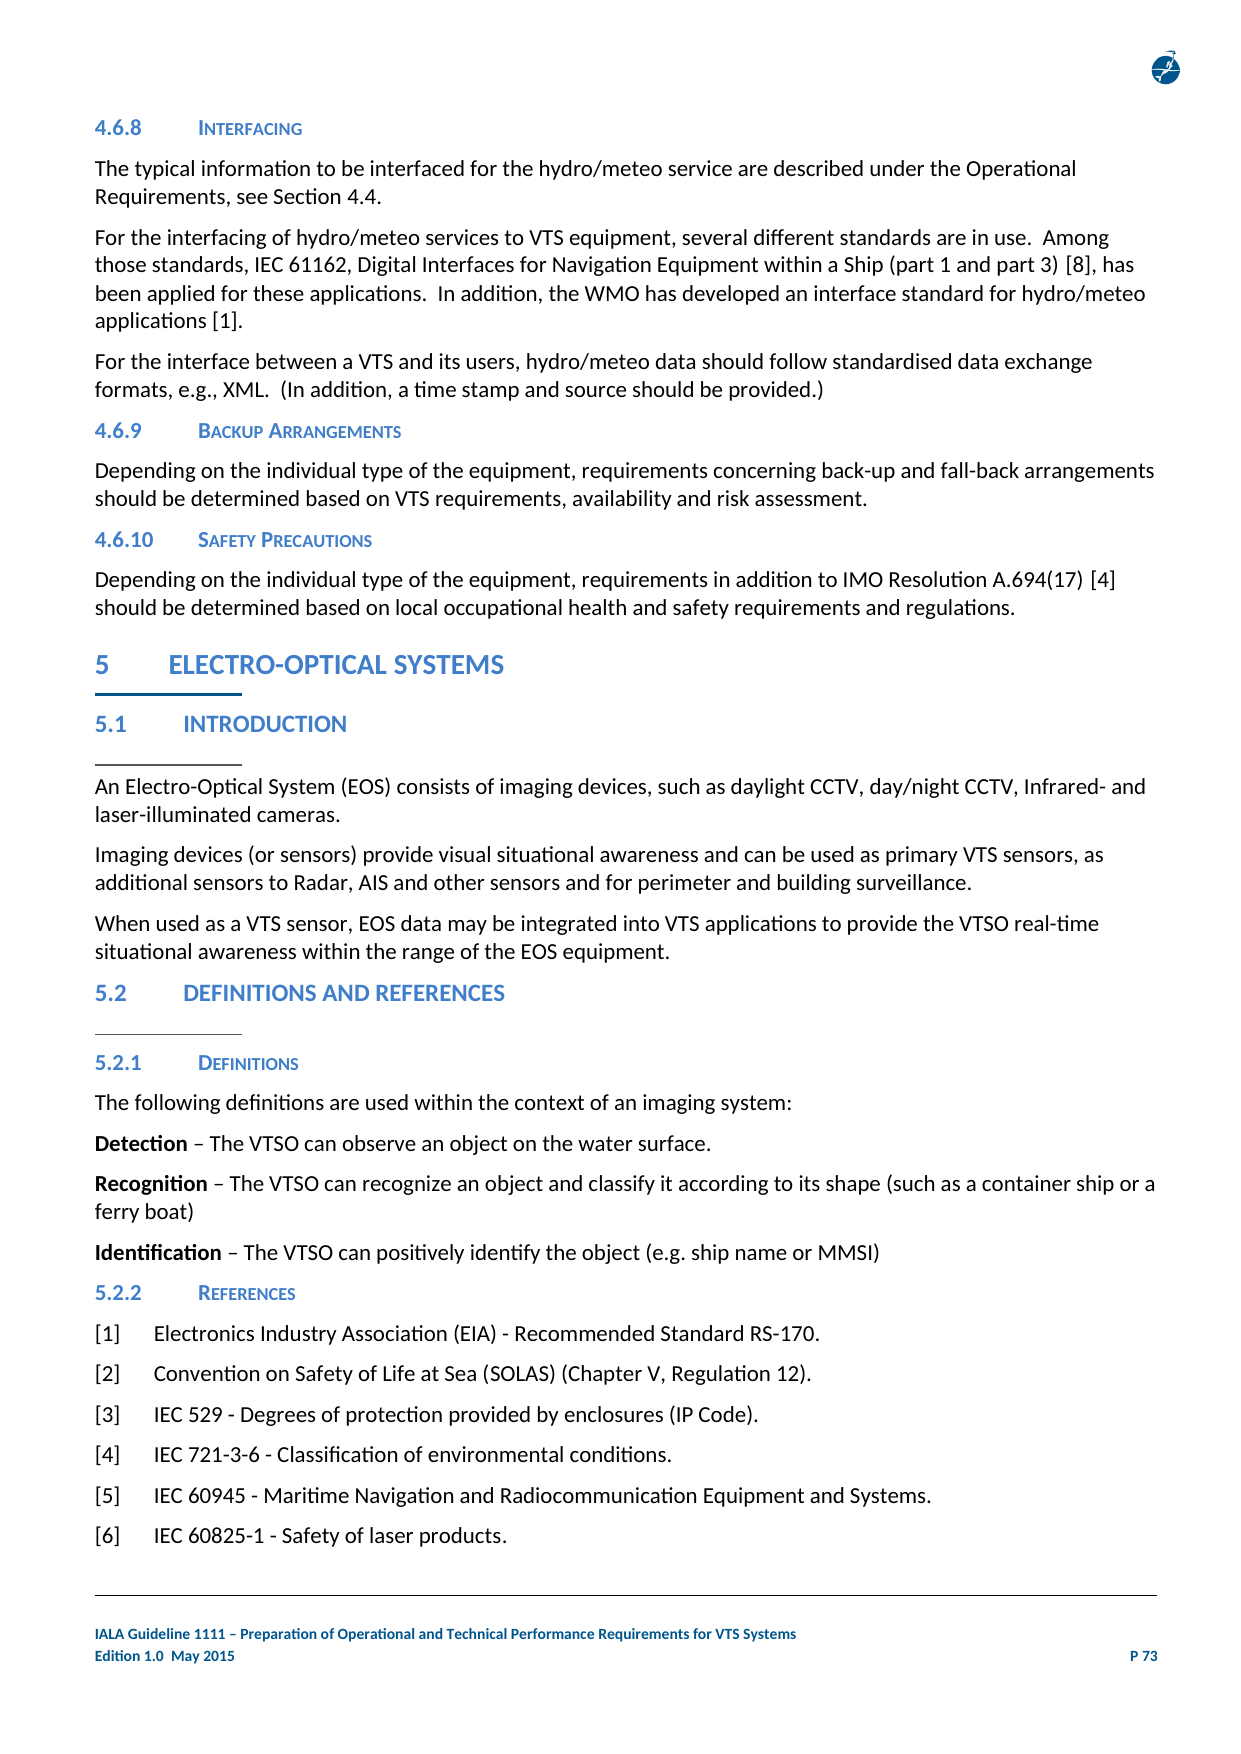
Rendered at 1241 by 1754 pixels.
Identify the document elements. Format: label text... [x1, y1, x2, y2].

text For the interfacing of hydro/meteo services to VTS equipment, several different standards are in use. Among those standards, IEC 61162, Digital Interfaces for Navigation Equipment within a Ship (part 1 and part 3) [8], has been applied for these applications. In addition, the WMO has developed an interface standard for hydro/meteo applications [1]. [94, 223, 1157, 335]
text Depending on the individual type of the equipment, requirements concerning back-up and fall-back arrangements should be determined based on VTS requirements, availability and risk assessment. [94, 456, 1157, 512]
subtitle References [94, 1278, 1157, 1306]
text Detection – The VTSO can observe an object on the water surface. [94, 1129, 1157, 1157]
subtitle Introduction [94, 708, 1157, 738]
subtitle ELECTRO-OPTICAL SYSTEMS [94, 646, 1157, 682]
subtitle Definitions and References [94, 977, 1157, 1008]
list Electronics Industry Association (EIA) - Recommended Standard RS-170. [94, 1319, 1157, 1347]
list IEC 60825-1 - Safety of laser products. [94, 1521, 1157, 1549]
subtitle Safety Precautions [94, 525, 1157, 553]
text An Electro-Optical System (EOS) consists of imaging devices, such as daylight CCTV, day/night CCTV, Infrared- and laser-illuminated cameras. [94, 772, 1157, 828]
list IEC 529 - Degrees of protection provided by enclosures (IP Code). [94, 1400, 1157, 1428]
text The typical information to be interfaced for the hydro/meteo service are described under the Operational Requirements, see Section 4.4. [94, 154, 1157, 210]
text When used as a VTS sensor, EOS data may be integrated into VTS applications to provide the VTSO real-time situational awareness within the range of the EOS equipment. [94, 909, 1157, 965]
text The following definitions are used within the context of an imaging system: [94, 1088, 1157, 1116]
list IEC 721-3-6 - Classification of environmental conditions. [94, 1440, 1157, 1468]
text Recognition – The VTSO can recognize an object and classify it according to its shape (such as a container ship or a ferry boat) [94, 1169, 1157, 1225]
picture [1120, 0, 1239, 119]
subtitle Interfacing [94, 113, 1157, 142]
text Depending on the individual type of the equipment, requirements in addition to IMO Resolution A.694(17) [4] should be determined based on local occupational health and safety requirements and regulations. [94, 565, 1157, 621]
list IEC 60945 - Maritime Navigation and Radiocommunication Equipment and Systems. [94, 1481, 1157, 1509]
subtitle Backup Arrangements [94, 416, 1157, 444]
text Identification – The VTSO can positively identify the object (e.g. ship name or MMSI) [94, 1238, 1157, 1266]
text For the interface between a VTS and its users, hydro/meteo data should follow standardised data exchange formats, e.g., XML. (In addition, a time stamp and source should be provided.) [94, 347, 1157, 403]
list Convention on Safety of Life at Sea (SOLAS) (Chapter V, Regulation 12). [94, 1359, 1157, 1387]
text Imaging devices (or sensors) provide visual situational awareness and can be used as primary VTS sensors, as additional sensors to Radar, AIS and other sensors and for perimeter and building surveillance. [94, 840, 1157, 896]
subtitle Definitions [94, 1048, 1157, 1076]
